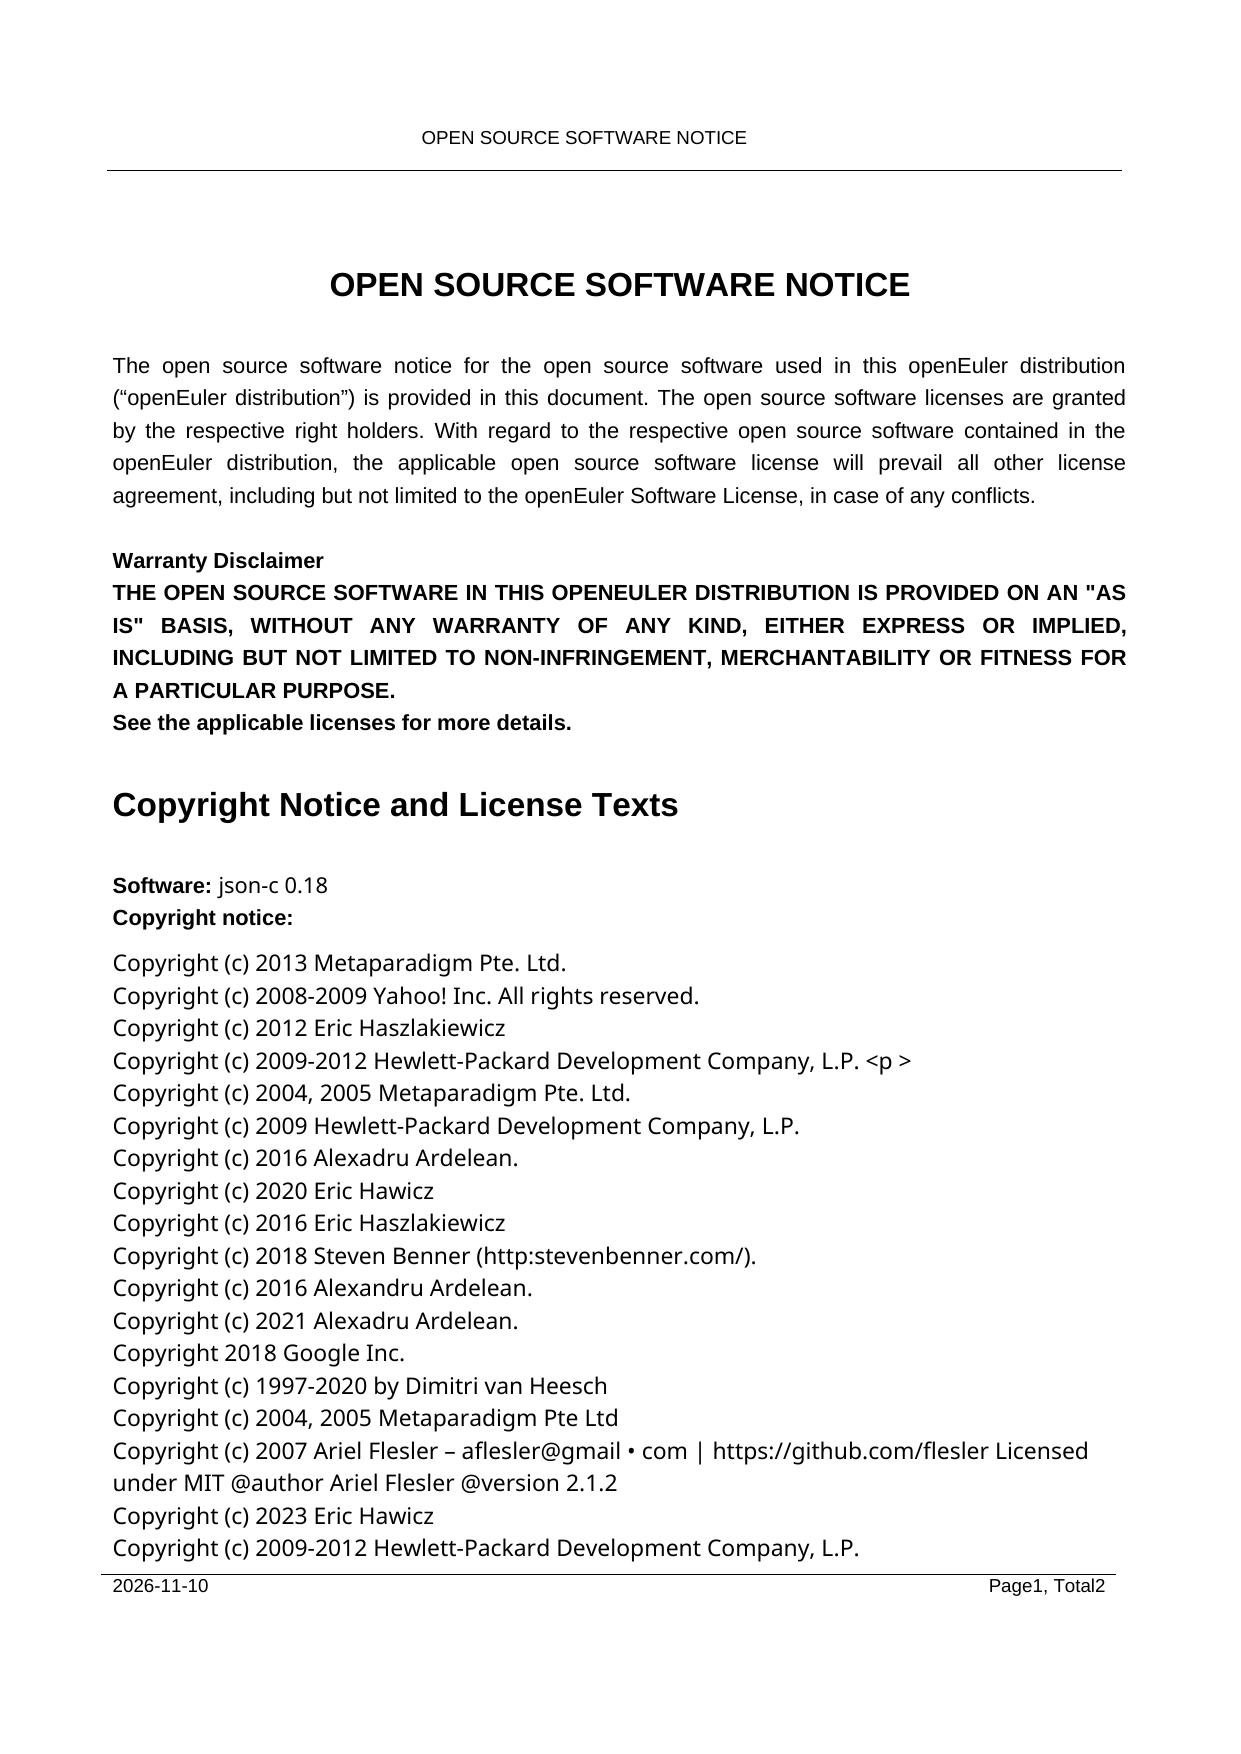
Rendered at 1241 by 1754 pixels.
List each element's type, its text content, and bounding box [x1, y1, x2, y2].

text THE OPEN SOURCE SOFTWARE IN THIS OPENEULER DISTRIBUTION IS PROVIDED ON AN "AS IS" BASIS, WITHOUT ANY WARRANTY OF ANY KIND, EITHER EXPRESS OR IMPLIED, INCLUDING BUT NOT LIMITED TO NON-INFRINGEMENT, MERCHANTABILITY OR FITNESS FOR A PARTICULAR PURPOSE. See the applicable licenses for more details. [112, 576, 1128, 739]
text Copyright notice: [112, 901, 1128, 934]
text The open source software notice for the open source software used in this openEuler distribution (“openEuler distribution”) is provided in this document. The open source software licenses are granted by the respective right holders. With regard to the respective open source software contained in the openEuler distribution, the applicable open source software license will prevail all other license agreement, including but not limited to the openEuler Software License, in case of any conflicts. [112, 349, 1128, 511]
text Warranty Disclaimer [112, 544, 1128, 576]
title Software: json-c 0.18 [112, 869, 1128, 901]
text OPEN SOURCE SOFTWARE NOTICE [112, 251, 1128, 316]
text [112, 947, 1128, 1564]
text Copyright Notice and License Texts [112, 771, 1128, 836]
